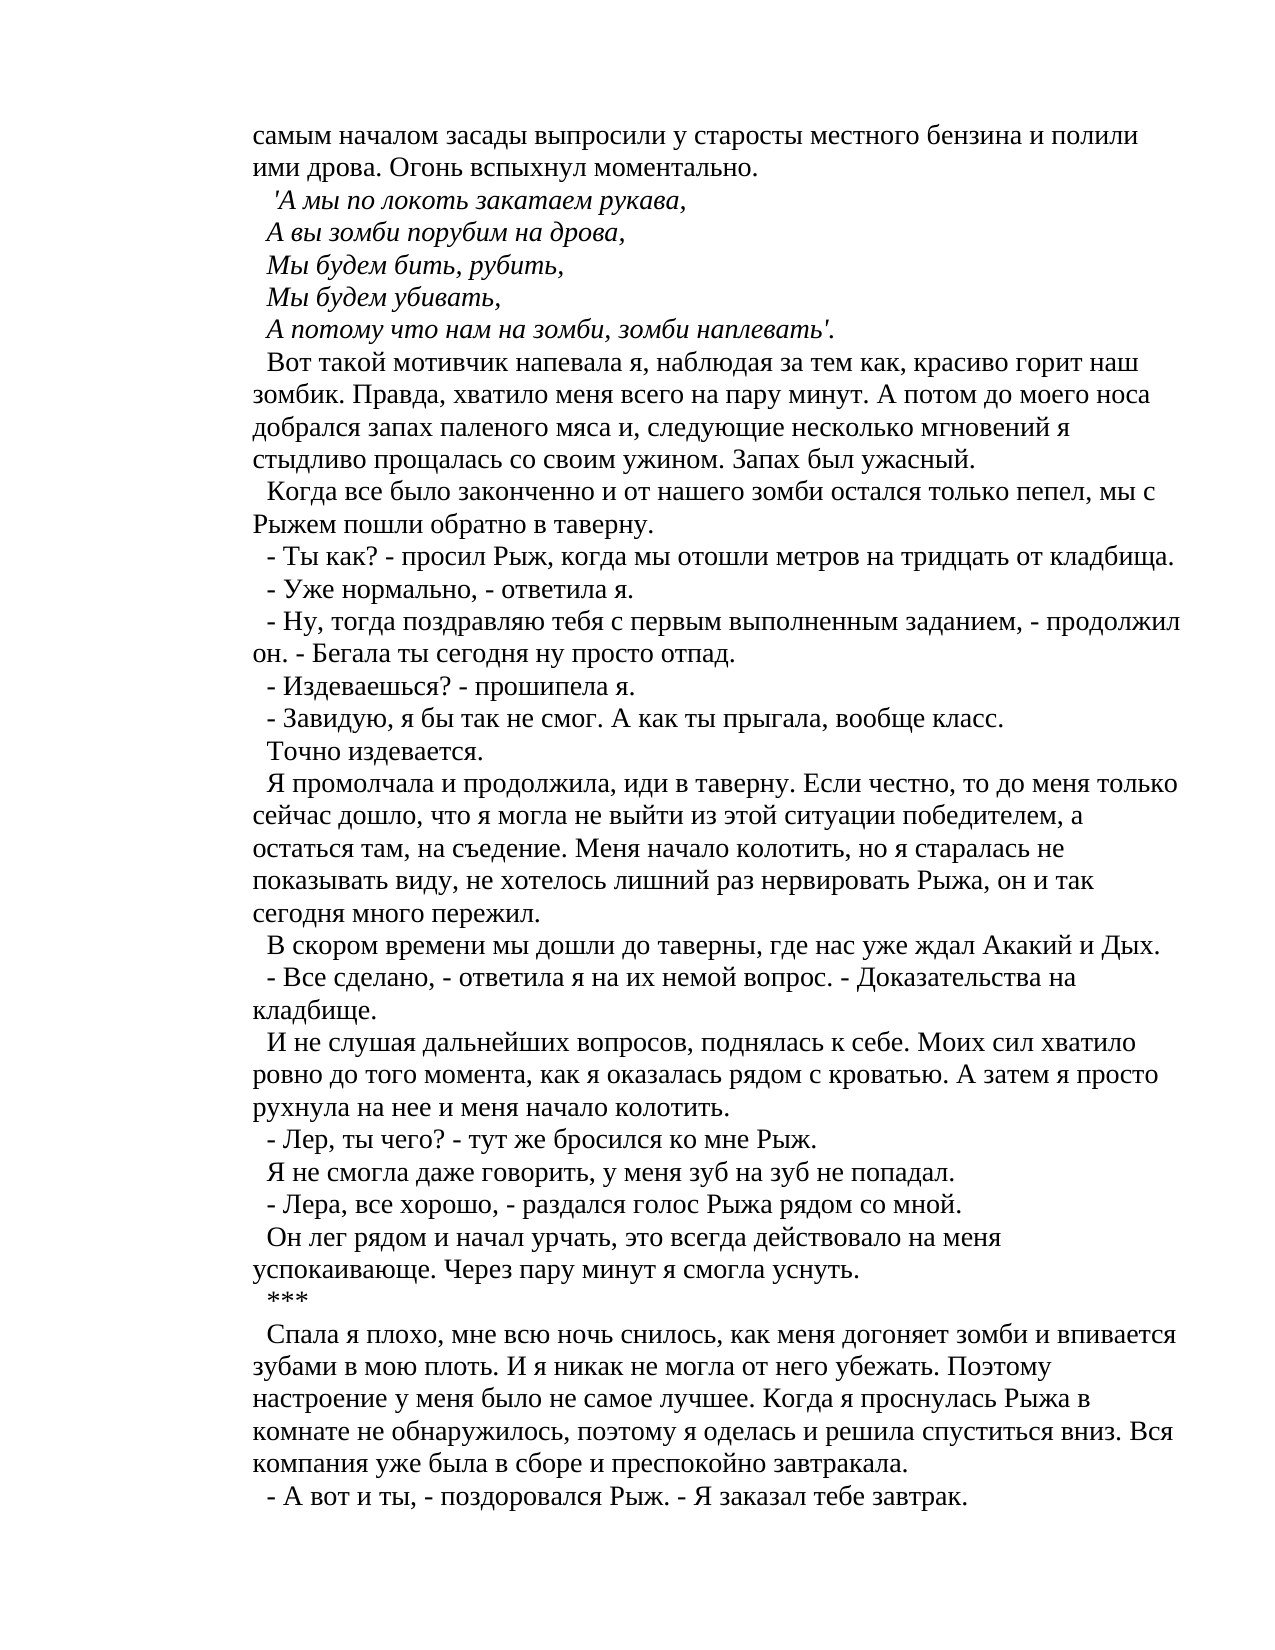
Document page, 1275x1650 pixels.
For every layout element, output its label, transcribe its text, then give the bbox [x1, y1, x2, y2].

text А потому что нам на зомби, зомби наплевать'. [252, 312, 1186, 345]
text Мы будем бить, рубить, [252, 248, 1186, 280]
text Точно издевается. [252, 734, 1186, 766]
text Когда все было законченно и от нашего зомби остался только пепел, мы с Рыжем пошли обратно в таверну. [252, 474, 1186, 539]
text - Лера, все хорошо, - раздался голос Рыжа рядом со мной. [252, 1187, 1186, 1219]
text - Ты как? - просил Рыж, когда мы отошли метров на тридцать от кладбища. [252, 539, 1186, 572]
text - Все сделано, - ответила я на их немой вопрос. - Доказательства на кладбище. [252, 960, 1186, 1025]
text - Ну, тогда поздравляю тебя с первым выполненным заданием, - продолжил он. - Бегала ты сегодня ну просто отпад. [252, 604, 1186, 669]
text Мы будем убивать, [252, 280, 1186, 312]
text - Издеваешься? - прошипела я. [252, 669, 1186, 701]
text - А вот и ты, - поздоровался Рыж. - Я заказал тебе завтрак. [252, 1479, 1186, 1511]
text Спала я плохо, мне всю ночь снилось, как меня догоняет зомби и впивается зубами в мою плоть. И я никак не могла от него убежать. Поэтому настроение у меня было не самое лучшее. Когда я проснулась Рыжа в комнате не обнаружилось, поэтому я оделась и решила спуститься вниз. Вся компания уже была в сборе и преспокойно завтракала. [252, 1317, 1186, 1479]
text А вы зомби порубим на дрова, [252, 215, 1186, 248]
text Я не смогла даже говорить, у меня зуб на зуб не попадал. [252, 1155, 1186, 1187]
text - Завидую, я бы так не смог. А как ты прыгала, вообще класс. [252, 701, 1186, 734]
text Он лег рядом и начал урчать, это всегда действовало на меня успокаивающе. Через пару минут я смогла уснуть. [252, 1219, 1186, 1284]
text *** [252, 1284, 1186, 1317]
text 'А мы по локоть закатаем рукава, [252, 183, 1186, 215]
text В скором времени мы дошли до таверны, где нас уже ждал Акакий и Дых. [252, 928, 1186, 960]
text Я промолчала и продолжила, иди в таверну. Если честно, то до меня только сейчас дошло, что я могла не выйти из этой ситуации победителем, а остаться там, на съедение. Меня начало колотить, но я старалась не показывать виду, не хотелось лишний раз нервировать Рыжа, он и так сегодня много пережил. [252, 766, 1186, 928]
text И не слушая дальнейших вопросов, поднялась к себе. Моих сил хватило ровно до того момента, как я оказалась рядом с кроватью. А затем я просто рухнула на нее и меня начало колотить. [252, 1025, 1186, 1122]
text - Уже нормально, - ответила я. [252, 572, 1186, 604]
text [252, 118, 1186, 183]
text - Лер, ты чего? - тут же бросился ко мне Рыж. [252, 1122, 1186, 1155]
text Вот такой мотивчик напевала я, наблюдая за тем как, красиво горит наш зомбик. Правда, хватило меня всего на пару минут. А потом до моего носа добрался запах паленого мяса и, следующие несколько мгновений я стыдливо прощалась со своим ужином. Запах был ужасный. [252, 345, 1186, 474]
